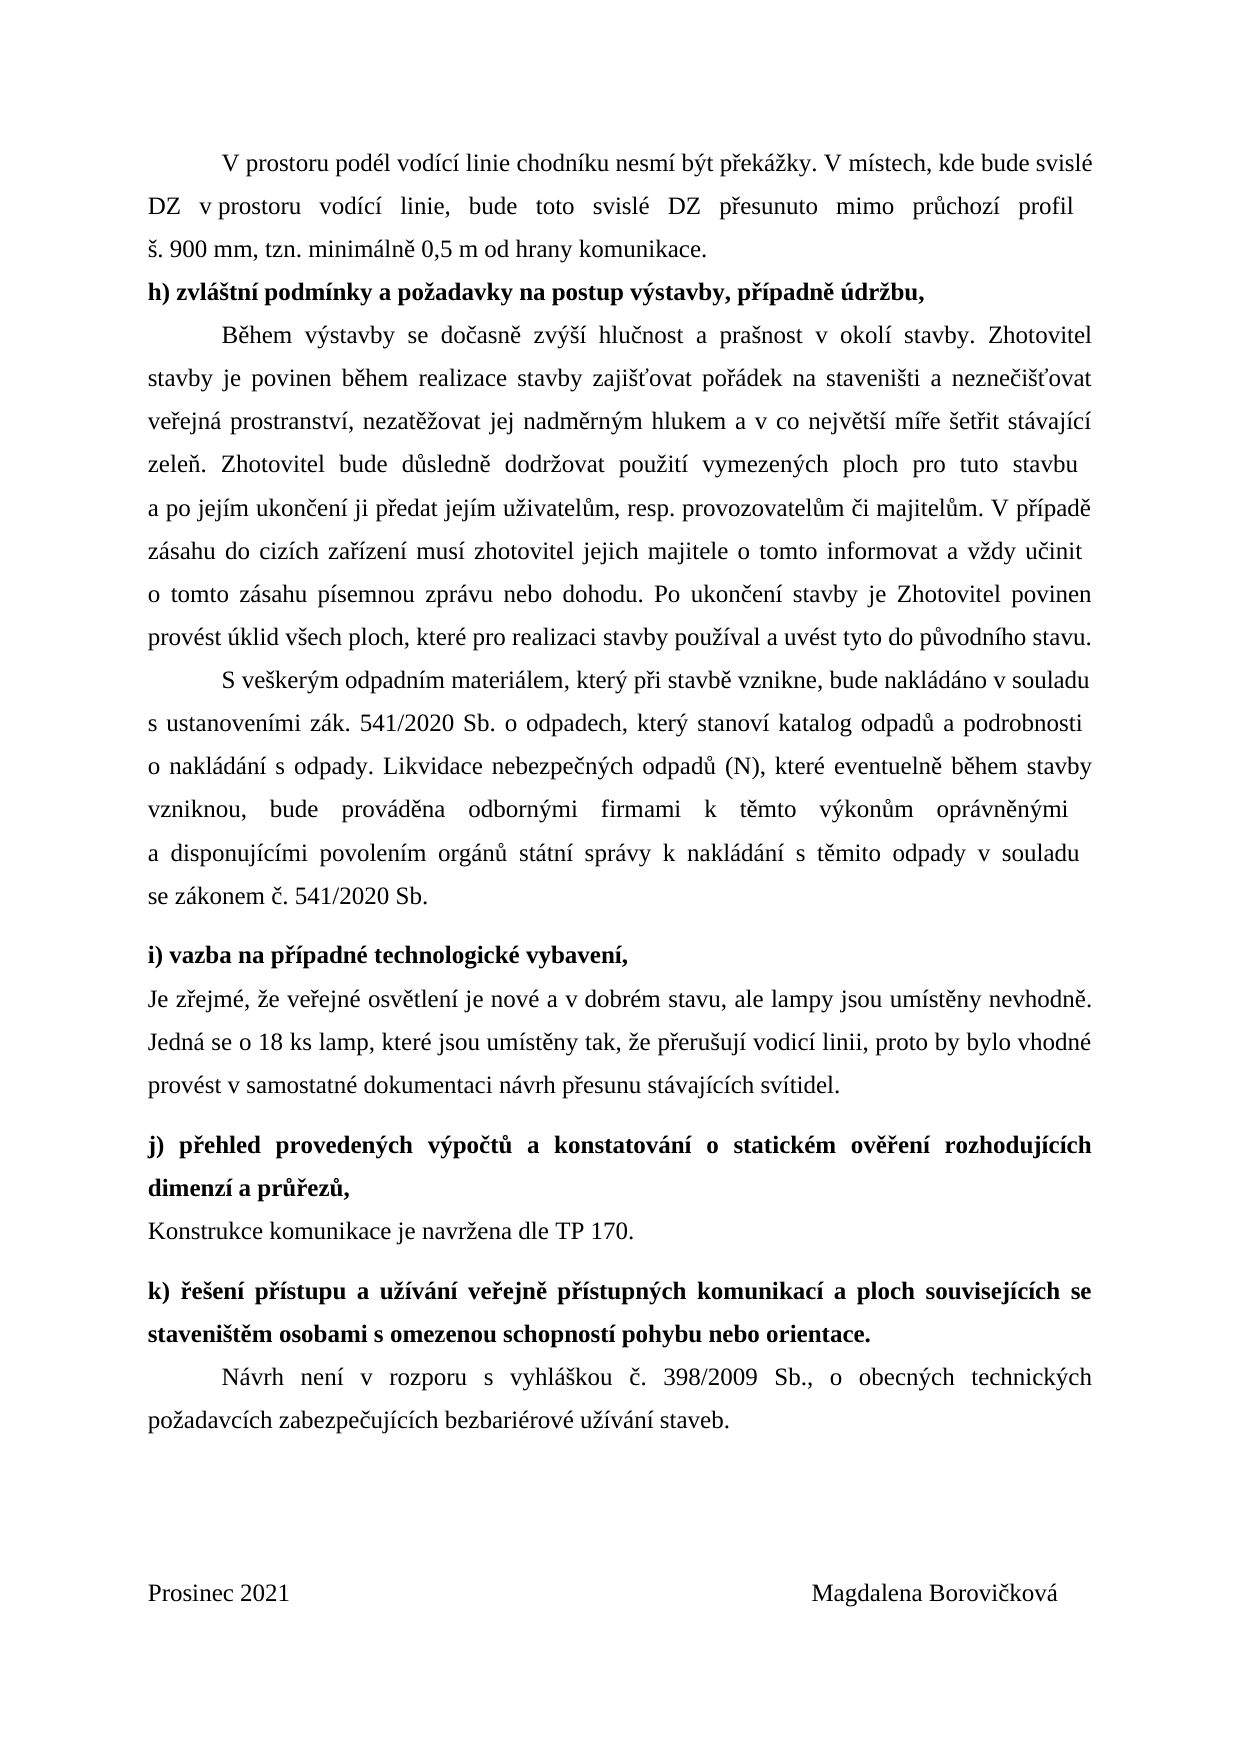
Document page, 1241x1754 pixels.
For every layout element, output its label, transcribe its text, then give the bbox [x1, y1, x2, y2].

text h) zvláštní podmínky a požadavky na postup výstavby, případně údržbu, [148, 277, 1093, 306]
text j) přehled provedených výpočtů a konstatování o statickém ověření rozhodujících dimenzí a průřezů, [148, 1130, 1093, 1202]
text Návrh není v rozporu s vyhláškou č. 398/2009 Sb., o obecných technických požadavcích zabezpečujících bezbariérové užívání staveb. [148, 1362, 1093, 1434]
text s ustanoveními zák. 541/2020 Sb. o odpadech, který stanoví katalog odpadů a podrobnosti o nakládání s odpady. Likvidace nebezpečných odpadů (N), které eventuelně během stavby vzniknou, bude prováděna odbornými firmami k těmto výkonům oprávněnými a disponujícími povolením orgánů státní správy k nakládání s těmito odpady v souladu se zákonem č. 541/2020 Sb. [148, 708, 1093, 909]
text k) řešení přístupu a užívání veřejně přístupných komunikací a ploch souvisejících se staveništěm osobami s omezenou schopností pohybu nebo orientace. [148, 1276, 1093, 1348]
text Konstrukce komunikace je navržena dle TP 170. [148, 1216, 1093, 1245]
text Během výstavby se dočasně zvýší hlučnost a prašnost v okolí stavby. Zhotovitel stavby je povinen během realizace stavby zajišťovat pořádek na staveništi a neznečišťovat veřejná prostranství, nezatěžovat jej nadměrným hlukem a v co největší míře šetřit stávající zeleň. Zhotovitel bude důsledně dodržovat použití vymezených ploch pro tuto stavbu a po jejím ukončení ji předat jejím uživatelům, resp. provozovatelům či majitelům. V případě zásahu do cizích zařízení musí zhotovitel jejich majitele o tomto informovat a vždy učinit o tomto zásahu písemnou zprávu nebo dohodu. Po ukončení stavby je Zhotovitel povinen provést úklid všech ploch, které pro realizaci stavby používal a uvést tyto do původního stavu. [148, 320, 1093, 651]
text V prostoru podél vodící linie chodníku nesmí být překážky. V místech, kde bude svislé DZ v prostoru vodící linie, bude toto svislé DZ přesunuto mimo průchozí profil š. 900 mm, tzn. minimálně 0,5 m od hrany komunikace. [148, 148, 1093, 263]
text Prosinec 2021 Magdalena Borovičková [148, 1578, 1093, 1606]
text S veškerým odpadním materiálem, který při stavbě vznikne, bude nakládáno v souladu [148, 665, 1093, 694]
text i) vazba na případné technologické vybavení, [148, 941, 1093, 969]
text Je zřejmé, že veřejné osvětlení je nové a v dobrém stavu, ale lampy jsou umístěny nevhodně. Jedná se o 18 ks lamp, které jsou umístěny tak, že přerušují vodicí linii, proto by bylo vhodné provést v samostatné dokumentaci návrh přesunu stávajících svítidel. [148, 984, 1093, 1099]
